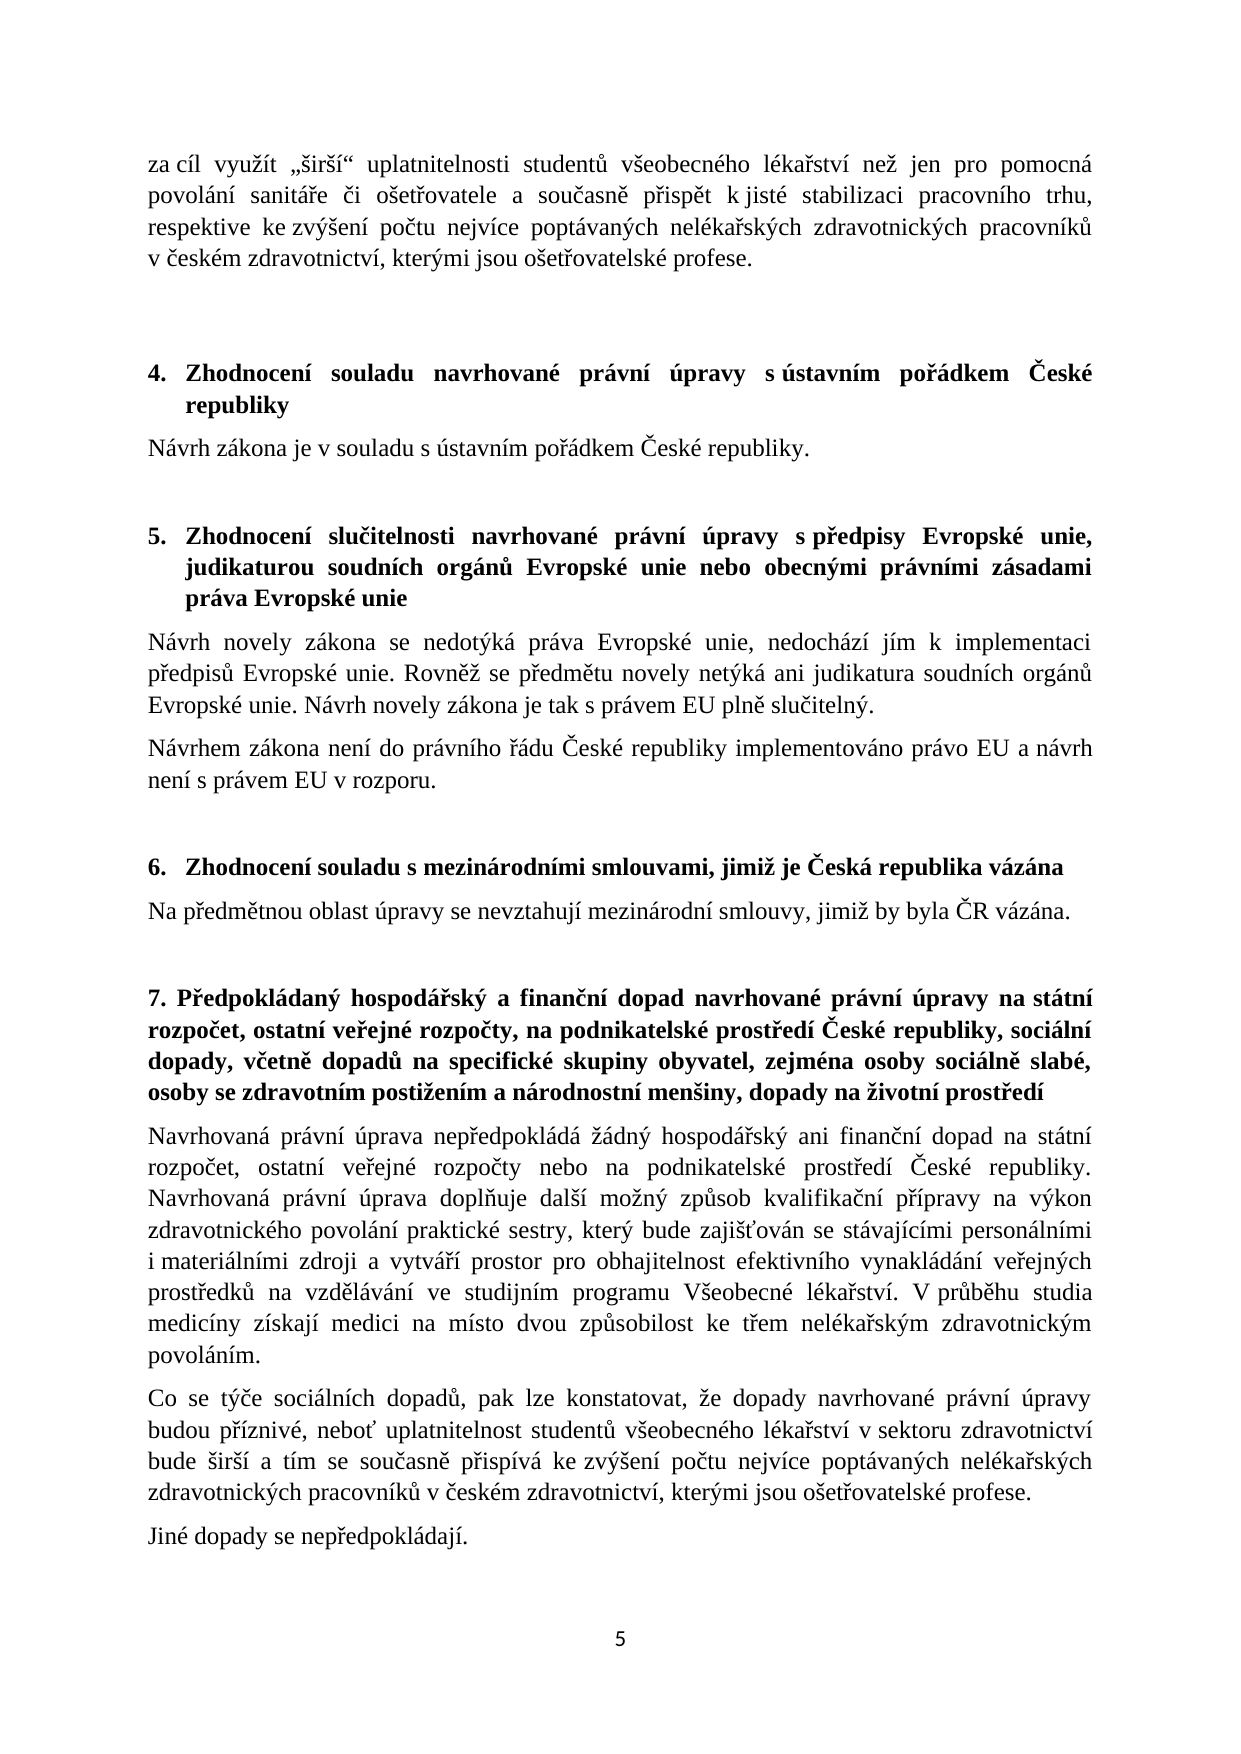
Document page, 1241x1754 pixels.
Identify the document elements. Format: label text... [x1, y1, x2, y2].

text Návrhem zákona není do právního řádu České republiky implementováno právo EU a návrh není s právem EU v rozporu. [148, 732, 1093, 794]
text Co se týče sociálních dopadů, pak lze konstatovat, že dopady navrhované právní úpravy budou příznivé, neboť uplatnitelnost studentů všeobecného lékařství v sektoru zdravotnictví bude širší a tím se současně přispívá ke zvýšení počtu nejvíce poptávaných nelékařských zdravotnických pracovníků v českém zdravotnictví, kterými jsou ošetřovatelské profese. [148, 1382, 1093, 1507]
list Zhodnocení souladu s mezinárodními smlouvami, jimiž je Česká republika vázána [148, 851, 1093, 882]
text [148, 148, 1093, 273]
text Navrhovaná právní úprava nepředpokládá žádný hospodářský ani finanční dopad na státní rozpočet, ostatní veřejné rozpočty nebo na podnikatelské prostředí České republiky. Navrhovaná právní úprava doplňuje další možný způsob kvalifikační přípravy na výkon zdravotnického povolání praktické sestry, který bude zajišťován se stávajícími personálními i materiálními zdroji a vytváří prostor pro obhajitelnost efektivního vynakládání veřejných prostředků na vzdělávání ve studijním programu Všeobecné lékařství. V průběhu studia medicíny získají medici na místo dvou způsobilost ke třem nelékařským zdravotnickým povoláním. [148, 1119, 1093, 1369]
text 7. Předpokládaný hospodářský a finanční dopad navrhované právní úpravy na státní rozpočet, ostatní veřejné rozpočty, na podnikatelské prostředí České republiky, sociální dopady, včetně dopadů na specifické skupiny obyvatel, zejména osoby sociálně slabé, osoby se zdravotním postižením a národnostní menšiny, dopady na životní prostředí [148, 982, 1093, 1107]
list Zhodnocení souladu navrhované právní úpravy s ústavním pořádkem České republiky [148, 357, 1093, 419]
text Návrh novely zákona se nedotýká práva Evropské unie, nedochází jím k implementaci předpisů Evropské unie. Rovněž se předmětu novely netýká ani judikatura soudních orgánů Evropské unie. Návrh novely zákona je tak s právem EU plně slučitelný. [148, 626, 1093, 719]
list Zhodnocení slučitelnosti navrhované právní úpravy s předpisy Evropské unie, judikaturou soudních orgánů Evropské unie nebo obecnými právními zásadami práva Evropské unie [148, 519, 1093, 613]
text Na předmětnou oblast úpravy se nevztahují mezinárodní smlouvy, jimiž by byla ČR vázána. [148, 894, 1093, 926]
text Jiné dopady se nepředpokládají. [148, 1519, 1093, 1551]
text Návrh zákona je v souladu s ústavním pořádkem České republiky. [148, 432, 1093, 463]
